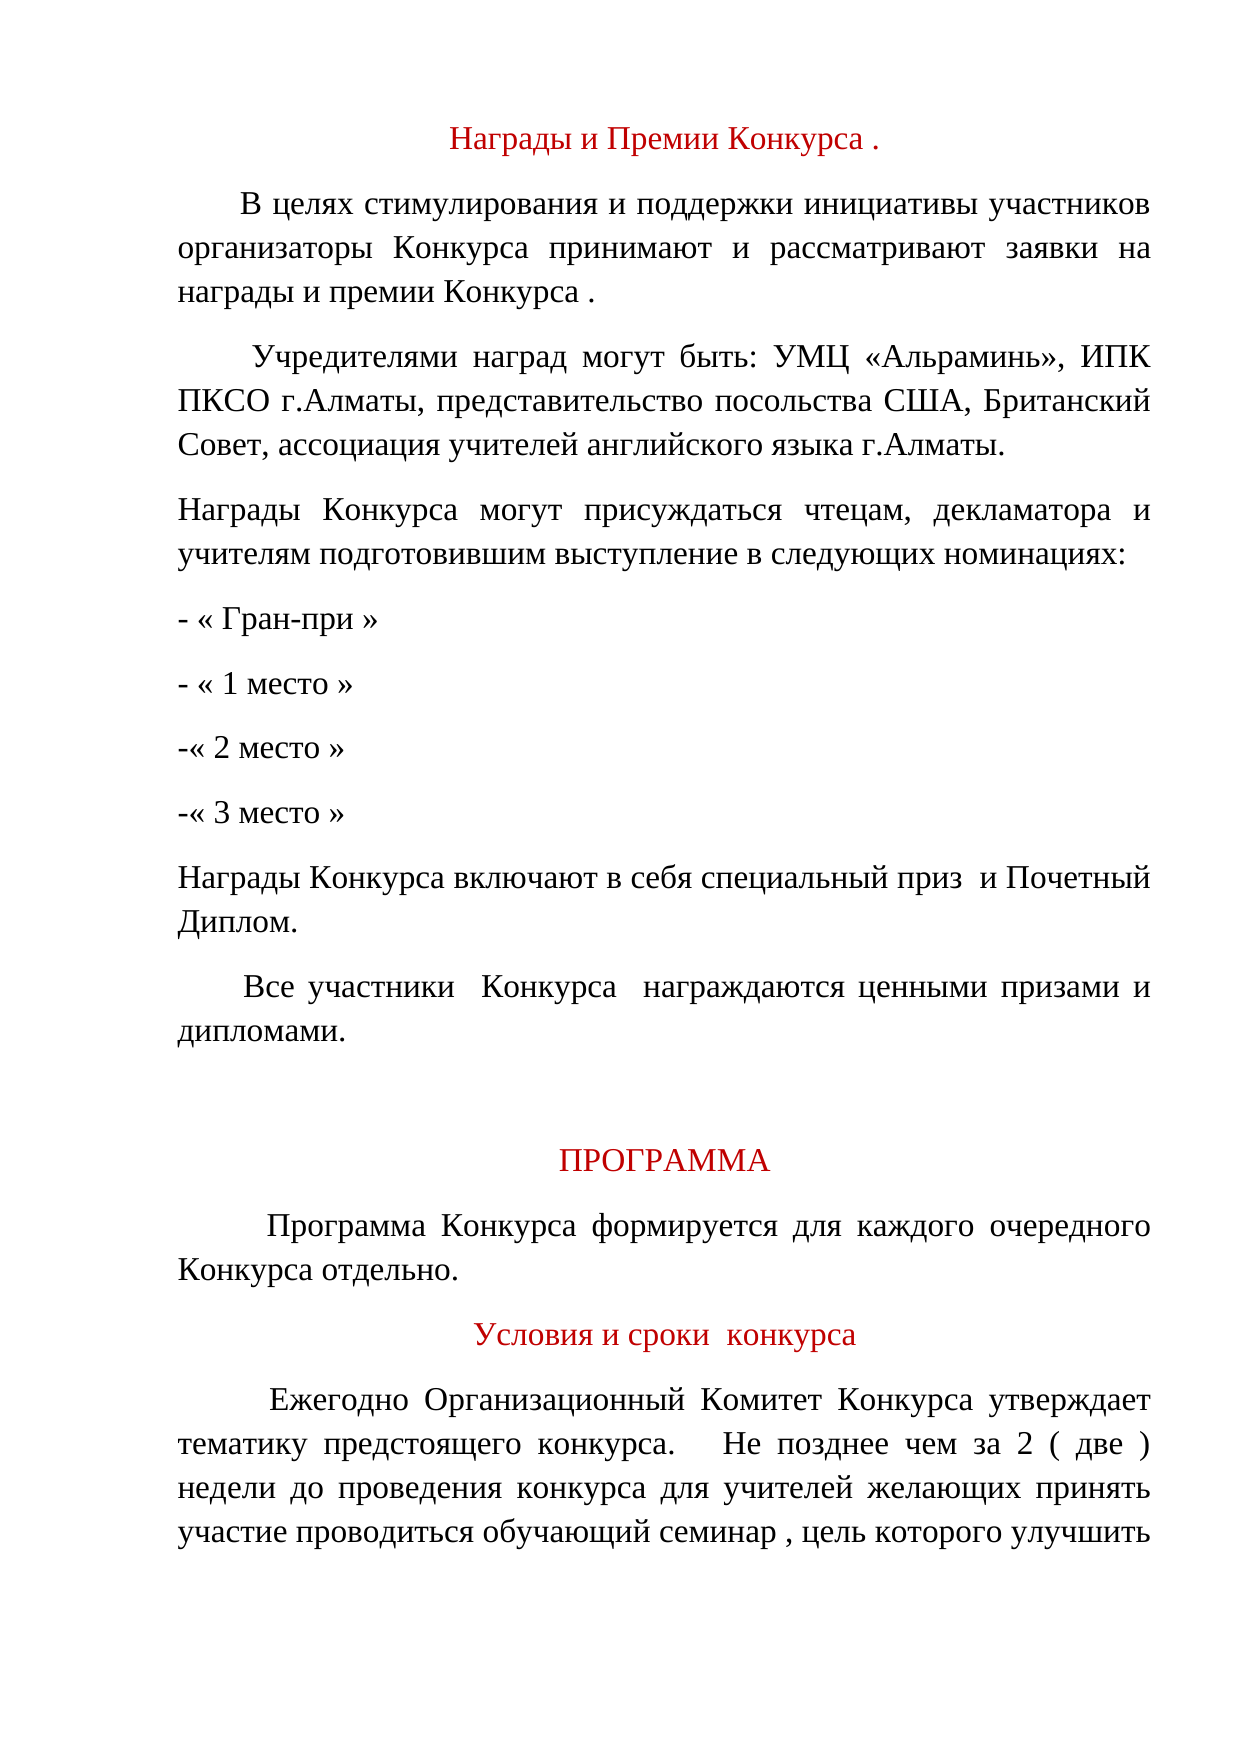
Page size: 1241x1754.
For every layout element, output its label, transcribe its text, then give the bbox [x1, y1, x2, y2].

text Награды Конкурса могут присуждаться чтецам, декламатора и учителям подготовившим выступление в следующих номинациях: [177, 489, 1152, 571]
text - « Гран-при » [177, 598, 1152, 636]
text Награды Конкурса включают в себя специальный приз и Почетный Диплом. [177, 858, 1152, 940]
text -« 2 место » [177, 728, 1152, 766]
text В целях стимулирования и поддержки инициативы участников организаторы Конкурса принимают и рассматривают заявки на награды и премии Конкурса . [177, 183, 1152, 309]
text Все участники Конкурса награждаются ценными призами и дипломами. [177, 967, 1152, 1049]
text Программа Конкурса формируется для каждого очередного Конкурса отдельно. [177, 1205, 1152, 1288]
text Награды и Премии Конкурса . [177, 118, 1152, 156]
text Условия и сроки конкурса [177, 1314, 1152, 1353]
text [177, 1379, 1152, 1550]
text -« 3 место » [177, 793, 1152, 831]
text Учредителями наград могут быть: УМЦ «Альраминь», ИПК ПКСО г.Алматы, представительство посольства США, Британский Совет, ассоциация учителей английского языка г.Алматы. [177, 336, 1152, 462]
text - « 1 место » [177, 663, 1152, 701]
text ПРОГРАММА [177, 1140, 1152, 1179]
